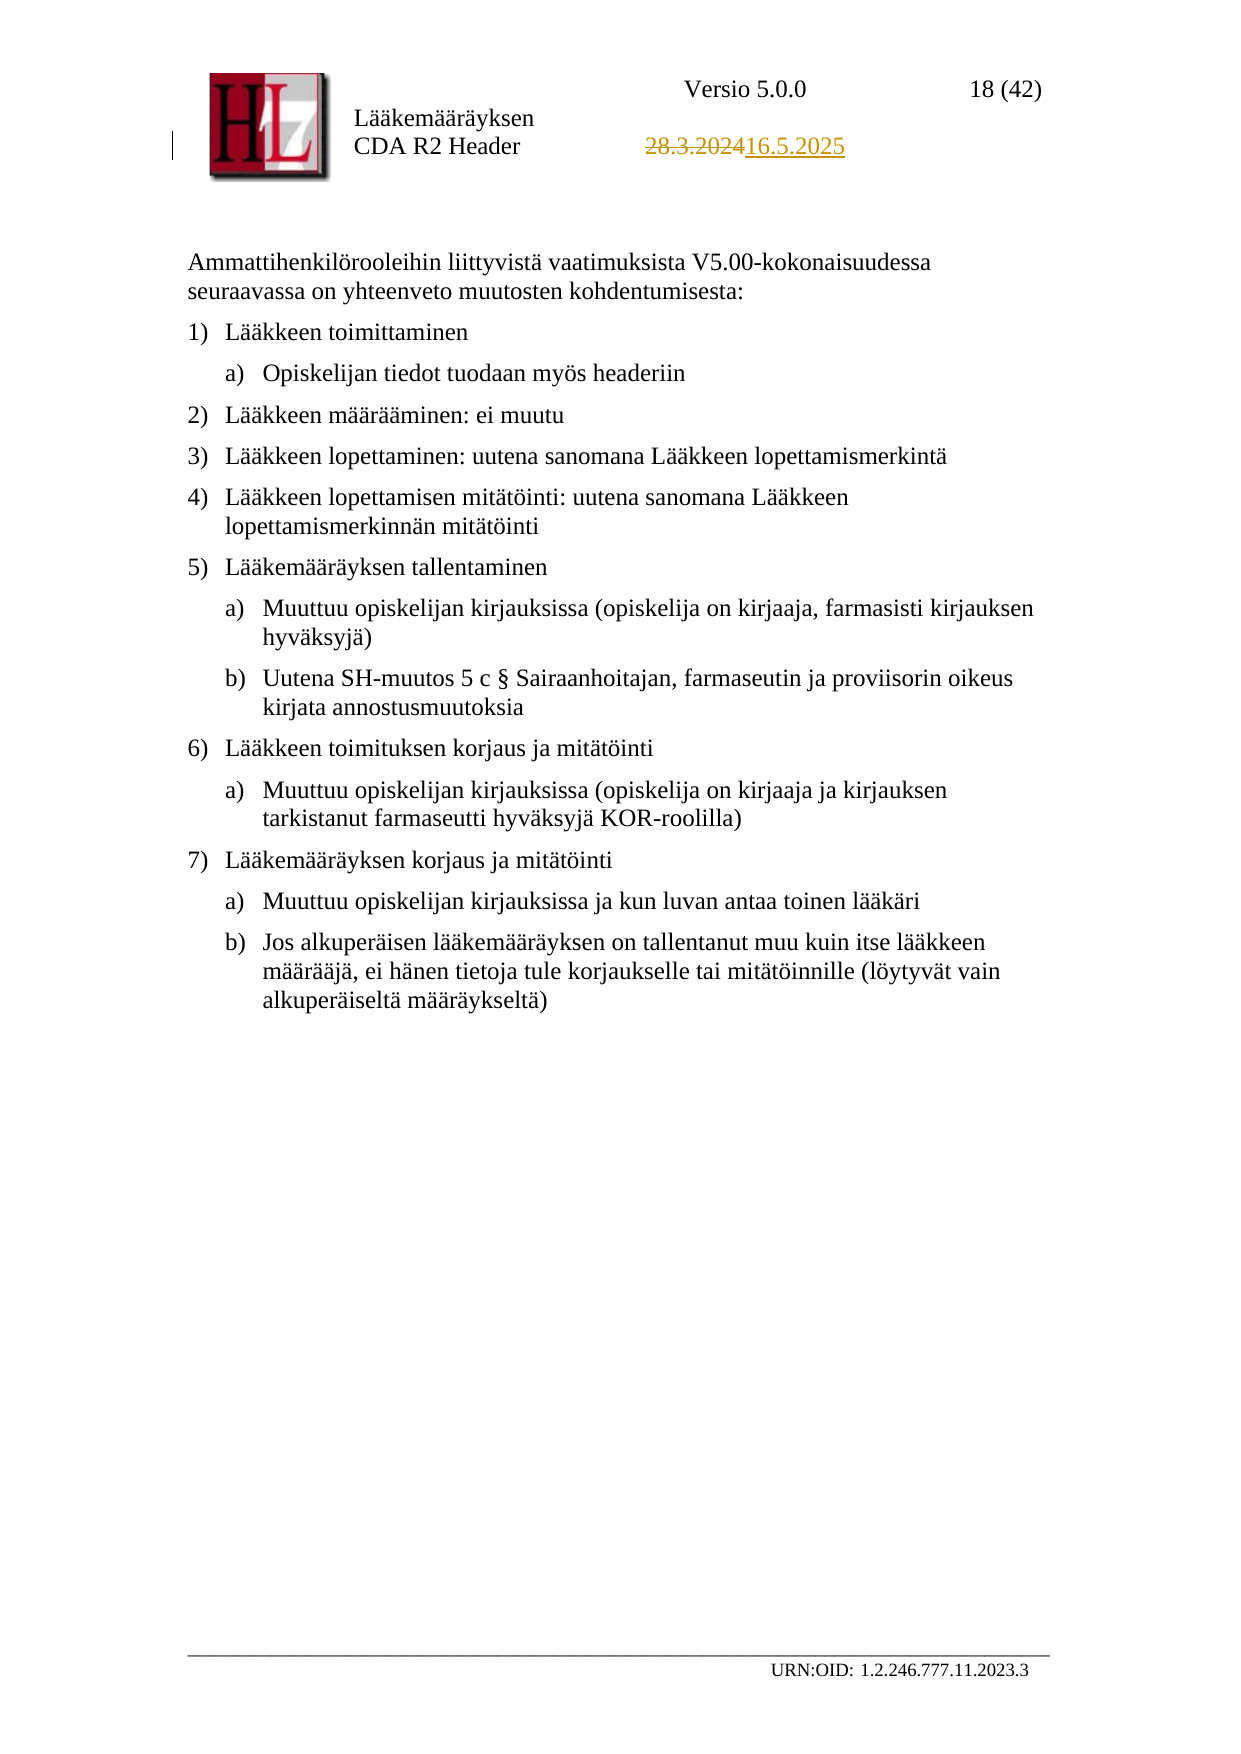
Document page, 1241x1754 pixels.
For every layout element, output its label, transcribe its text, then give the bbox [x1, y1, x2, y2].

list Jos alkuperäisen lääkemääräyksen on tallentanut muu kuin itse lääkkeen määrääjä, ei hänen tietoja tule korjaukselle tai mitätöinnille (löytyvät vain alkuperäiseltä määräykseltä) [225, 927, 1053, 1013]
list Lääkkeen lopettaminen: uutena sanomana Lääkkeen lopettamismerkintä [187, 441, 1053, 470]
list Lääkkeen toimituksen korjaus ja mitätöinti [187, 733, 1053, 762]
list Lääkkeen toimittaminen [187, 317, 1053, 346]
list Lääkkeen määrääminen: ei muutu [187, 400, 1053, 428]
list Opiskelijan tiedot tuodaan myös headeriin [225, 358, 1053, 387]
picture [209, 73, 332, 182]
list Muuttuu opiskelijan kirjauksissa (opiskelija on kirjaaja ja kirjauksen tarkistanut farmaseutti hyväksyjä KOR-roolilla) [225, 775, 1053, 832]
list Muuttuu opiskelijan kirjauksissa ja kun luvan antaa toinen lääkäri [225, 886, 1053, 915]
list Muuttuu opiskelijan kirjauksissa (opiskelija on kirjaaja, farmasisti kirjauksen hyväksyjä) [225, 593, 1053, 651]
list Uutena SH-muutos 5 c § Sairaanhoitajan, farmaseutin ja proviisorin oikeus kirjata annostusmuutoksia [225, 663, 1053, 721]
text Ammattihenkilörooleihin liittyvistä vaatimuksista V5.00-kokonaisuudessa seuraavassa on yhteenveto muutosten kohdentumisesta: [187, 247, 1053, 305]
list Lääkemääräyksen korjaus ja mitätöinti [187, 845, 1053, 873]
list Lääkemääräyksen tallentaminen [187, 552, 1053, 581]
list Lääkkeen lopettamisen mitätöinti: uutena sanomana Lääkkeen lopettamismerkinnän mitätöinti [187, 482, 1053, 540]
